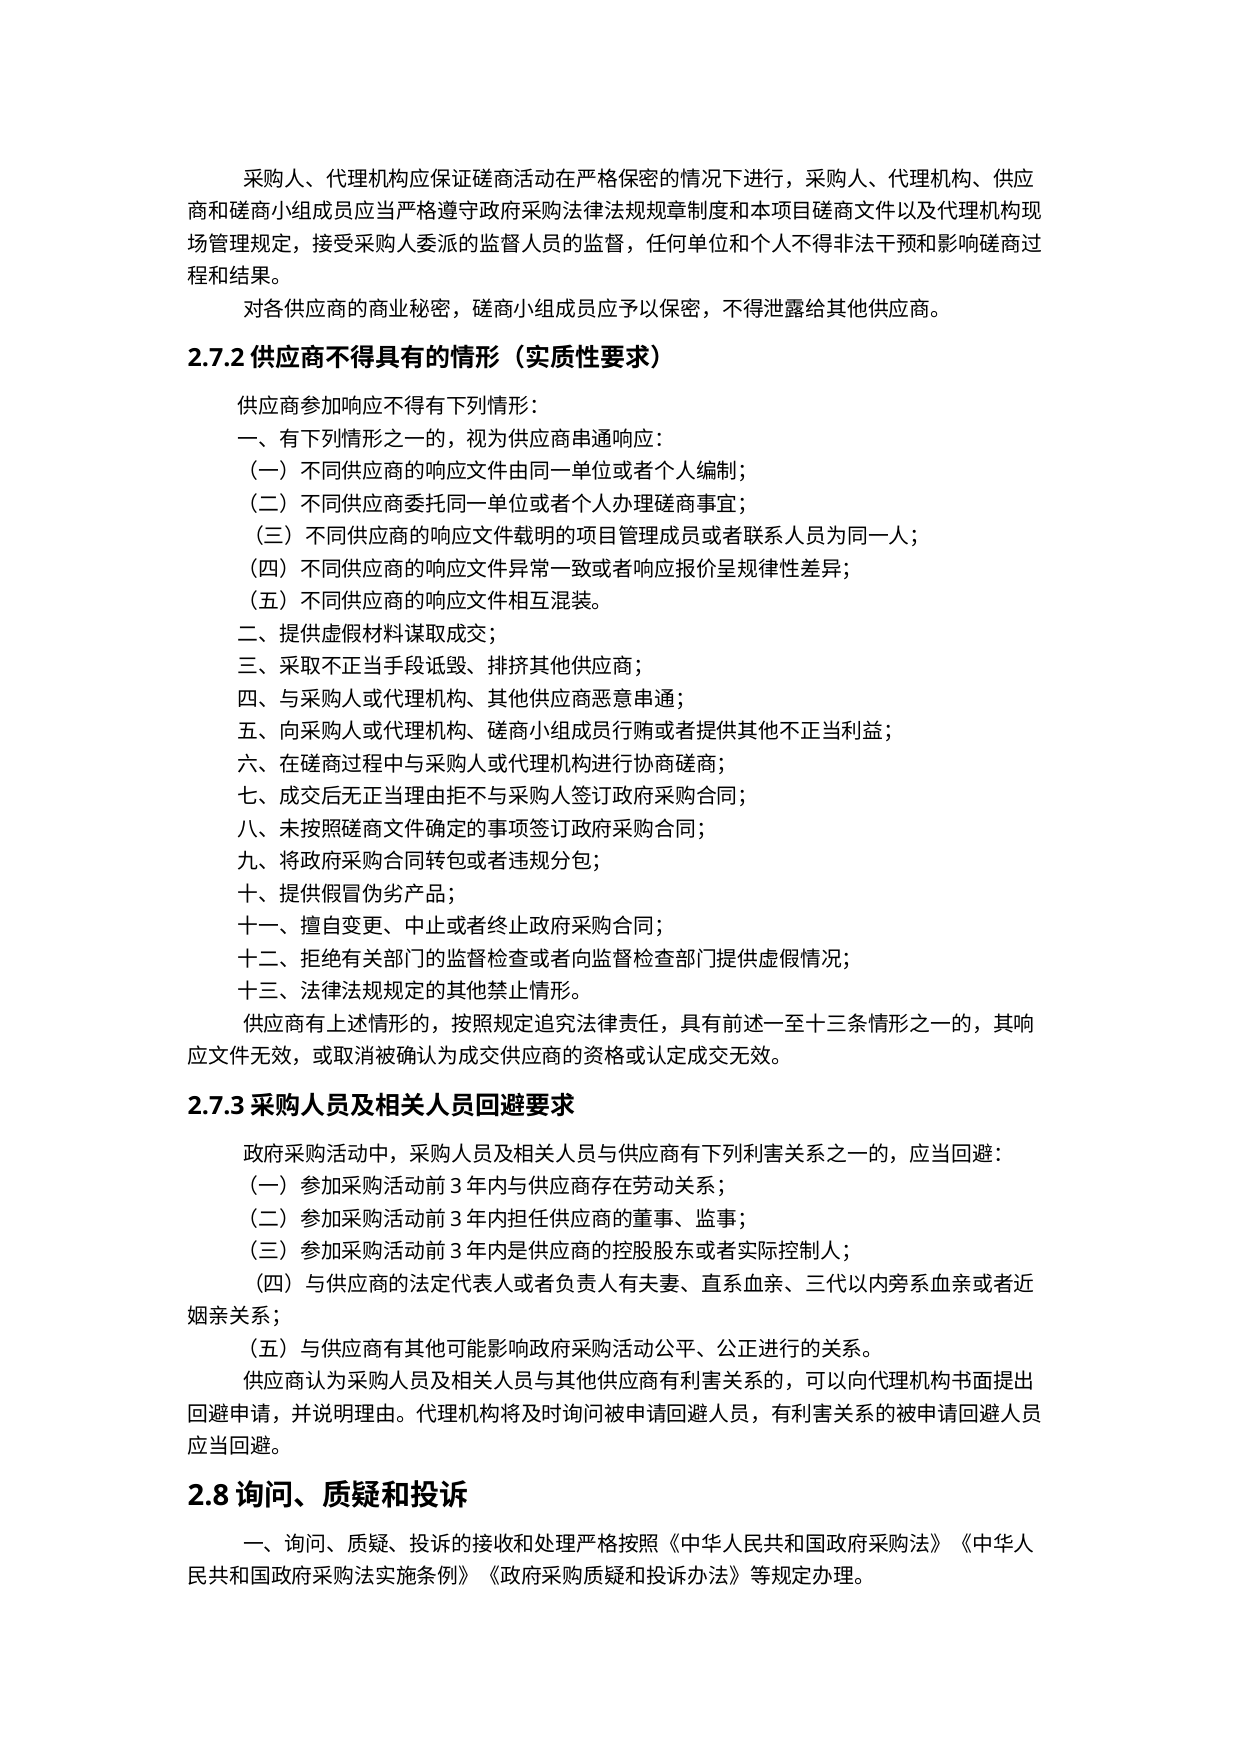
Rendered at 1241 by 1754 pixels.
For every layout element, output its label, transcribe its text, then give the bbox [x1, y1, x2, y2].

text （四）不同供应商的响应文件异常一致或者响应报价呈规律性差异； [187, 552, 1053, 584]
text 2.8询问、质疑和投诉 [187, 1462, 1053, 1527]
text 四、与采购人或代理机构、其他供应商恶意串通； [187, 682, 1053, 714]
text （五）不同供应商的响应文件相互混装。 [187, 584, 1053, 617]
text 十三、法律法规规定的其他禁止情形。 [187, 974, 1053, 1007]
text （一）不同供应商的响应文件由同一单位或者个人编制； [187, 454, 1053, 487]
text 2.7.2供应商不得具有的情形（实质性要求） [187, 324, 1053, 389]
text 一、询问、质疑、投诉的接收和处理严格按照《中华人民共和国政府采购法》《中华人民共和国政府采购法实施条例》《政府采购质疑和投诉办法》等规定办理。 [187, 1527, 1053, 1592]
text （三）不同供应商的响应文件载明的项目管理成员或者联系人员为同一人； [187, 519, 1053, 552]
text 六、在磋商过程中与采购人或代理机构进行协商磋商； [187, 747, 1053, 779]
text 九、将政府采购合同转包或者违规分包； [187, 844, 1053, 877]
text 十、提供假冒伪劣产品； [187, 877, 1053, 909]
text 一、有下列情形之一的，视为供应商串通响应： [187, 422, 1053, 454]
text 十二、拒绝有关部门的监督检查或者向监督检查部门提供虚假情况； [187, 942, 1053, 974]
text （二）不同供应商委托同一单位或者个人办理磋商事宜； [187, 487, 1053, 519]
text 七、成交后无正当理由拒不与采购人签订政府采购合同； [187, 779, 1053, 812]
text 政府采购活动中，采购人员及相关人员与供应商有下列利害关系之一的，应当回避： [187, 1137, 1053, 1169]
text 供应商有上述情形的，按照规定追究法律责任，具有前述一至十三条情形之一的，其响应文件无效，或取消被确认为成交供应商的资格或认定成交无效。 [187, 1007, 1053, 1072]
text 五、向采购人或代理机构、磋商小组成员行贿或者提供其他不正当利益； [187, 714, 1053, 747]
text 采购人、代理机构应保证磋商活动在严格保密的情况下进行，采购人、代理机构、供应商和磋商小组成员应当严格遵守政府采购法律法规规章制度和本项目磋商文件以及代理机构现场管理规定，接受采购人委派的监督人员的监督，任何单位和个人不得非法干预和影响磋商过程和结果。 [187, 162, 1053, 292]
text 供应商认为采购人员及相关人员与其他供应商有利害关系的，可以向代理机构书面提出回避申请，并说明理由。代理机构将及时询问被申请回避人员，有利害关系的被申请回避人员应当回避。 [187, 1364, 1053, 1462]
text 二、提供虚假材料谋取成交； [187, 617, 1053, 649]
text （一）参加采购活动前3年内与供应商存在劳动关系； [187, 1169, 1053, 1202]
text 十一、擅自变更、中止或者终止政府采购合同； [187, 909, 1053, 942]
text 三、采取不正当手段诋毁、排挤其他供应商； [187, 649, 1053, 682]
text 对各供应商的商业秘密，磋商小组成员应予以保密，不得泄露给其他供应商。 [187, 292, 1053, 324]
text （四）与供应商的法定代表人或者负责人有夫妻、直系血亲、三代以内旁系血亲或者近姻亲关系； [187, 1267, 1053, 1332]
text （五）与供应商有其他可能影响政府采购活动公平、公正进行的关系。 [187, 1332, 1053, 1364]
text 2.7.3采购人员及相关人员回避要求 [187, 1072, 1053, 1137]
text 供应商参加响应不得有下列情形： [187, 389, 1053, 422]
text （二）参加采购活动前3年内担任供应商的董事、监事； [187, 1202, 1053, 1234]
text （三）参加采购活动前3年内是供应商的控股股东或者实际控制人； [187, 1234, 1053, 1267]
text 八、未按照磋商文件确定的事项签订政府采购合同； [187, 812, 1053, 844]
